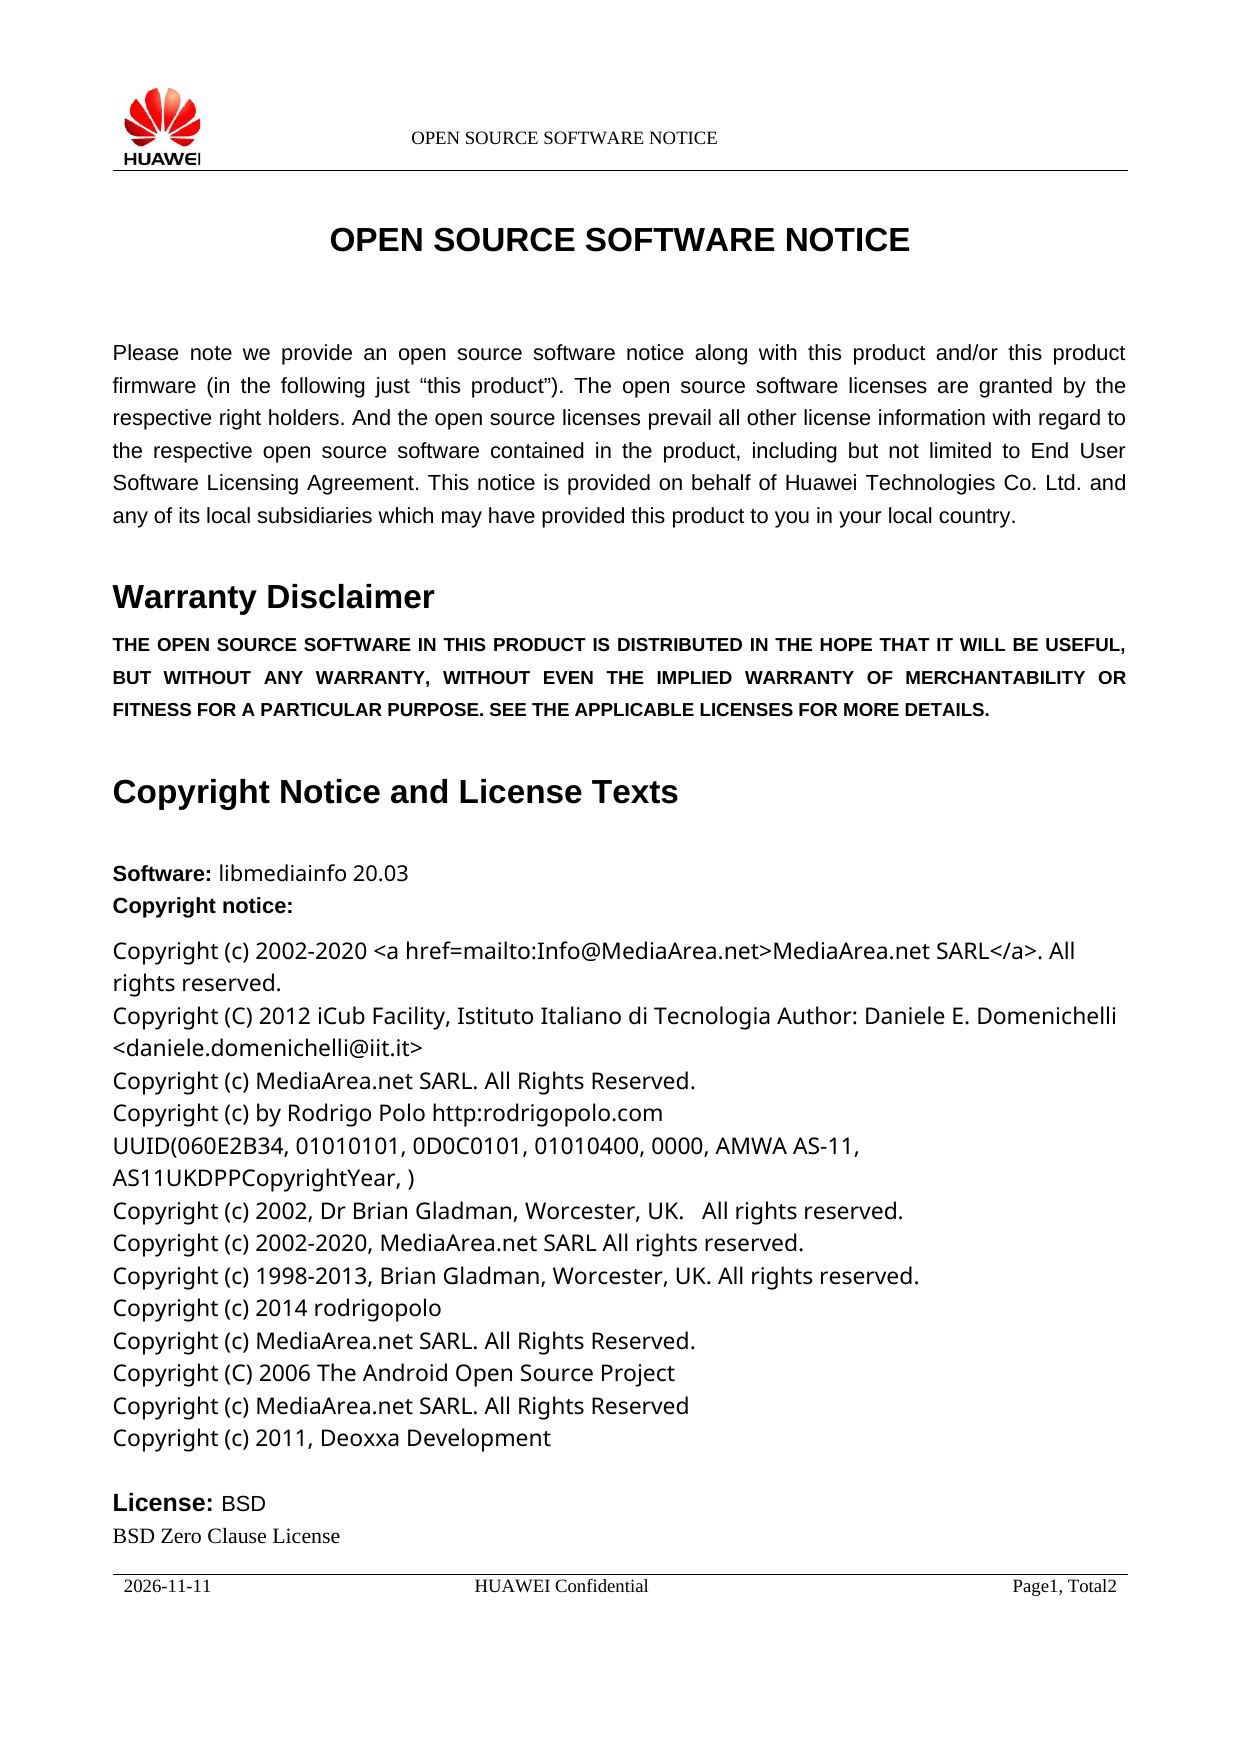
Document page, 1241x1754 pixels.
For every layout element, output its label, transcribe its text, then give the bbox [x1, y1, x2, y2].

title Software: libmediainfo 20.03 [112, 856, 1128, 889]
picture [124, 88, 201, 165]
text OPEN SOURCE SOFTWARE NOTICE [112, 206, 1128, 271]
text Copyright notice: [112, 889, 1128, 921]
text Warranty Disclaimer [112, 564, 1128, 629]
text Copyright (c) 2002-2020 <a href=mailto:Info@MediaArea.net>MediaArea.net SARL</a>. All rights reserved. Copyright (C) 2012 iCub Facility, Istituto Italiano di Tecnologia Author: Daniele E. Domenichelli <daniele.domenichelli@iit.it> Copyright (c) MediaArea.net SARL. All Rights Reserved. Copyright (c) by Rodrigo Polo http:rodrigopolo.com UUID(060E2B34, 01010101, 0D0C0101, 01010400, 0000, AMWA AS-11, AS11UKDPPCopyrightYear, ) Copyright (c) 2002, Dr Brian Gladman, Worcester, UK. All rights reserved. Copyright (c) 2002-2020, MediaArea.net SARL All rights reserved. Copyright (c) 1998-2013, Brian Gladman, Worcester, UK. All rights reserved. Copyright (c) 2014 rodrigopolo [112, 934, 1128, 1324]
text The open source software in this product is distributed in the hope that it will be useful, but WITHOUT ANY WARRANTY, without even the implied warranty of MERCHANTABILITY or FITNESS FOR A PARTICULAR PURPOSE. See the applicable licenses for more details. [112, 629, 1128, 726]
text Please note we provide an open source software notice along with this product and/or this product firmware (in the following just “this product”). The open source software licenses are granted by the respective right holders. And the open source licenses prevail all other license information with regard to the respective open source software contained in the product, including but not limited to End User Software Licensing Agreement. This notice is provided on behalf of Huawei Technologies Co. Ltd. and any of its local subsidiaries which may have provided this product to you in your local country. [112, 336, 1128, 531]
text Copyright Notice and License Texts [112, 759, 1128, 824]
text Copyright (c) MediaArea.net SARL. All Rights Reserved. Copyright (C) 2006 The Android Open Source Project Copyright (c) MediaArea.net SARL. All Rights Reserved Copyright (c) 2011, Deoxxa Development [112, 1324, 1128, 1486]
text License: BSD [112, 1486, 1128, 1519]
